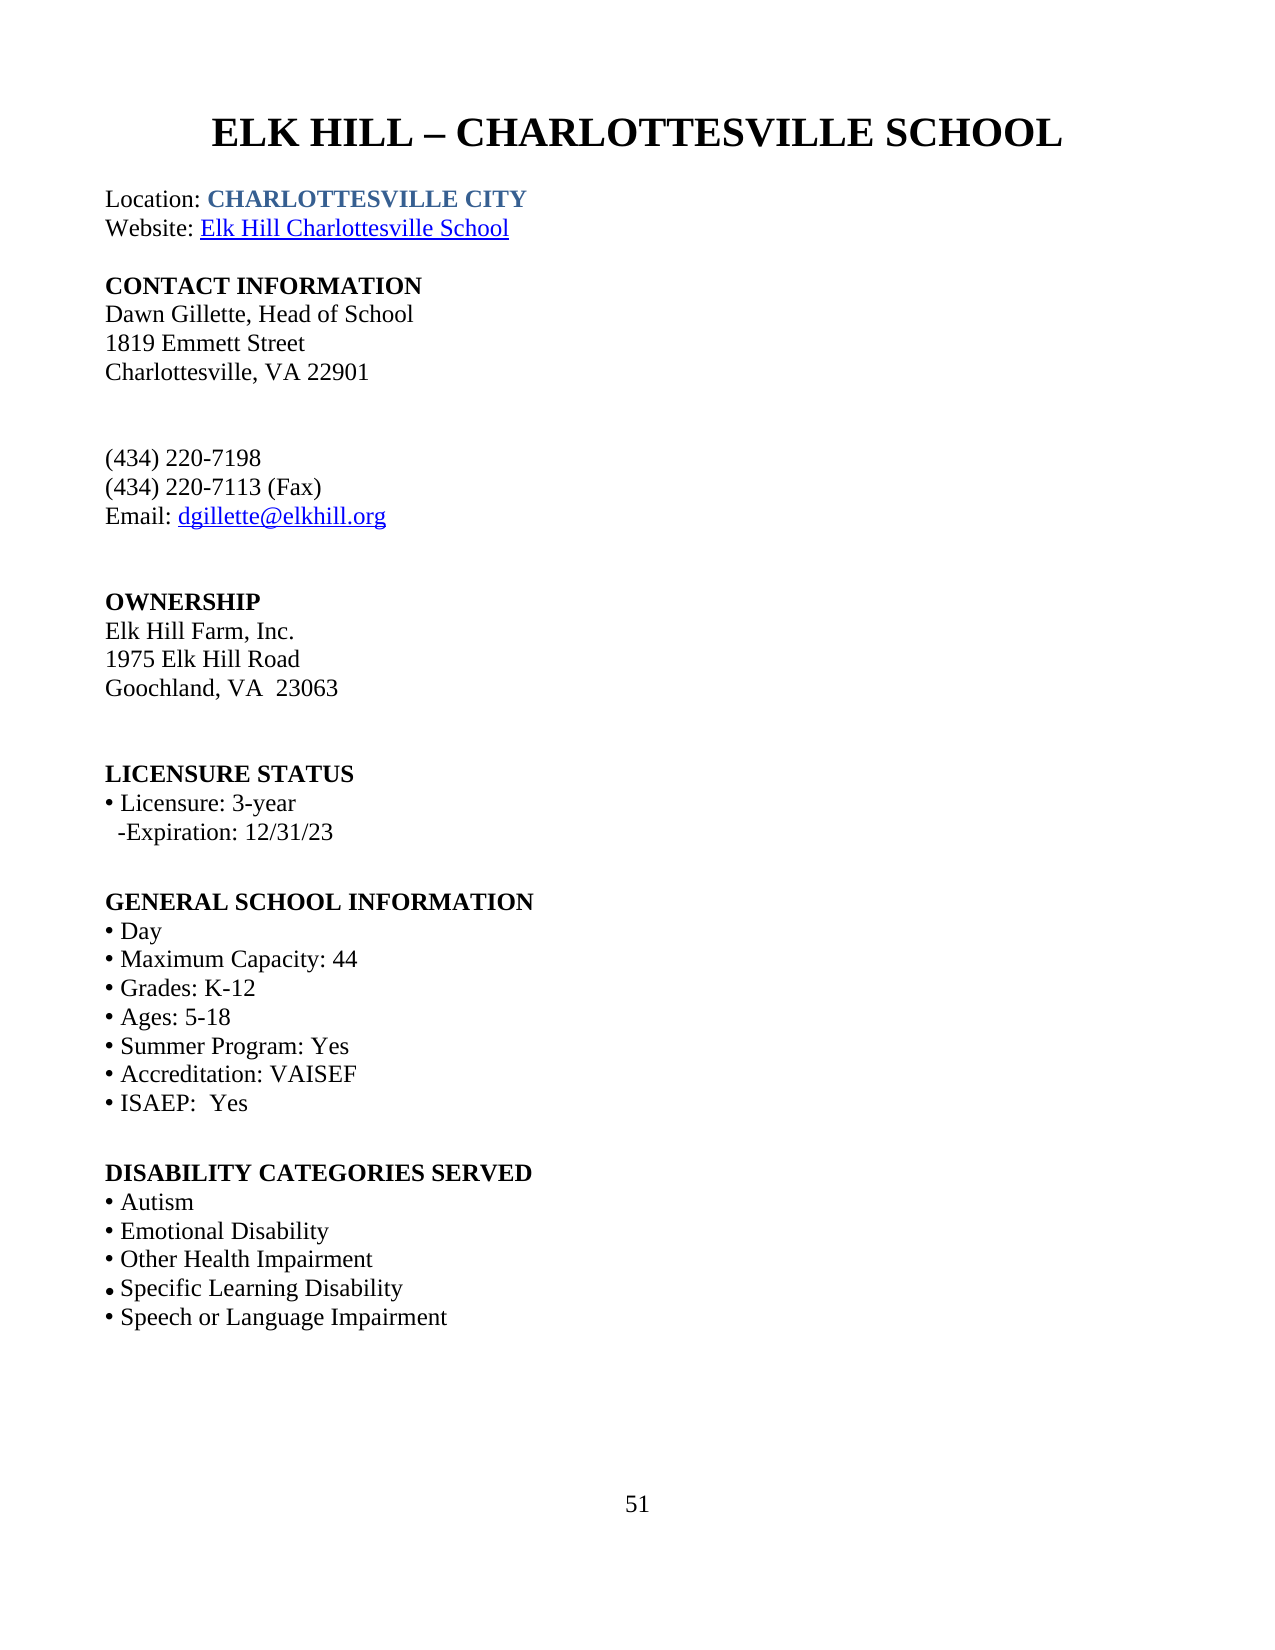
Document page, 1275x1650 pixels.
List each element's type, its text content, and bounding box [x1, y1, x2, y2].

text DISABILITY CATEGORIES SERVED [105, 1158, 1170, 1187]
text (434) 220-7113 (Fax) [105, 472, 1170, 501]
text GENERAL SCHOOL INFORMATION [105, 887, 1170, 916]
text -Expiration: 12/31/23 [105, 817, 1170, 846]
text Website: Elk Hill Charlottesville School [105, 213, 1170, 242]
text Summer Program: Yes [105, 1031, 1170, 1059]
text Accreditation: VAISEF [105, 1059, 1170, 1088]
list Specific Learning Disability [105, 1273, 1170, 1302]
text Dawn Gillette, Head of School [105, 299, 1170, 328]
text Charlottesville, VA 22901 [105, 357, 1170, 386]
text Day [105, 916, 1170, 944]
text CONTACT INFORMATION [105, 271, 1170, 299]
text Ownership [105, 587, 1170, 616]
text Goochland, VA 23063 [105, 673, 1170, 702]
subtitle ELK HILL – CHARLOTTESVILLE SCHOOL [105, 108, 1170, 156]
text Autism [105, 1187, 1170, 1216]
text Email: dgillette@elkhill.org [105, 501, 1170, 529]
text (434) 220-7198 [105, 443, 1170, 472]
text Ages: 5-18 [105, 1002, 1170, 1031]
text Location: Charlottesville CITY [105, 184, 1170, 213]
text 1975 Elk Hill Road [105, 644, 1170, 673]
text 1819 Emmett Street [105, 328, 1170, 357]
text Other Health Impairment [105, 1244, 1170, 1273]
text Grades: K-12 [105, 973, 1170, 1002]
text LICENSURE STATUS [105, 759, 1170, 788]
text Elk Hill Farm, Inc. [105, 616, 1170, 644]
text Licensure: 3-year [105, 788, 1170, 817]
text ISAEP: Yes [105, 1088, 1170, 1117]
text Emotional Disability [105, 1216, 1170, 1244]
text Maximum Capacity: 44 [105, 944, 1170, 973]
text Speech or Language Impairment [105, 1302, 1170, 1331]
